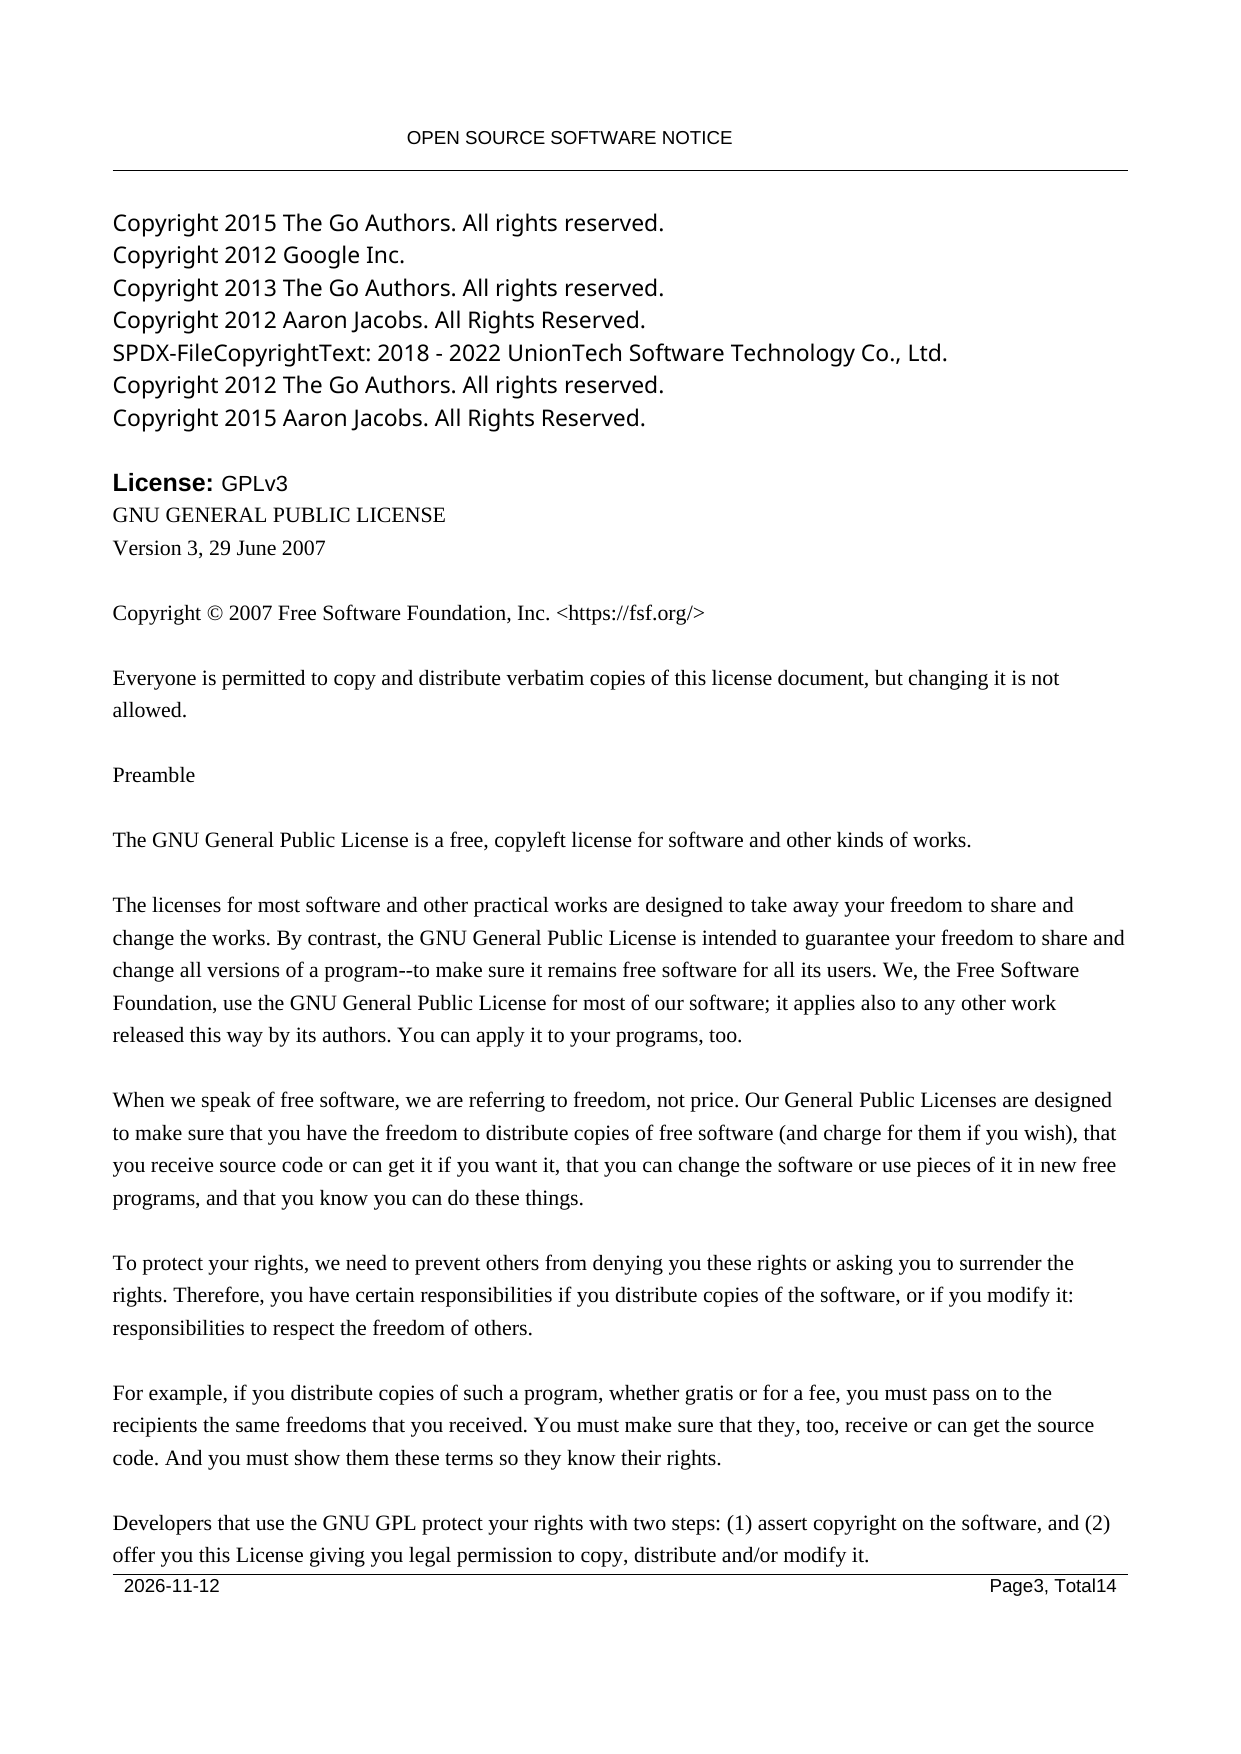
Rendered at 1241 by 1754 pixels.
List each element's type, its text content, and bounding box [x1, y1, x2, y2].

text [112, 499, 1128, 1571]
text License: GPLv3 [112, 466, 1128, 499]
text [112, 206, 1128, 466]
